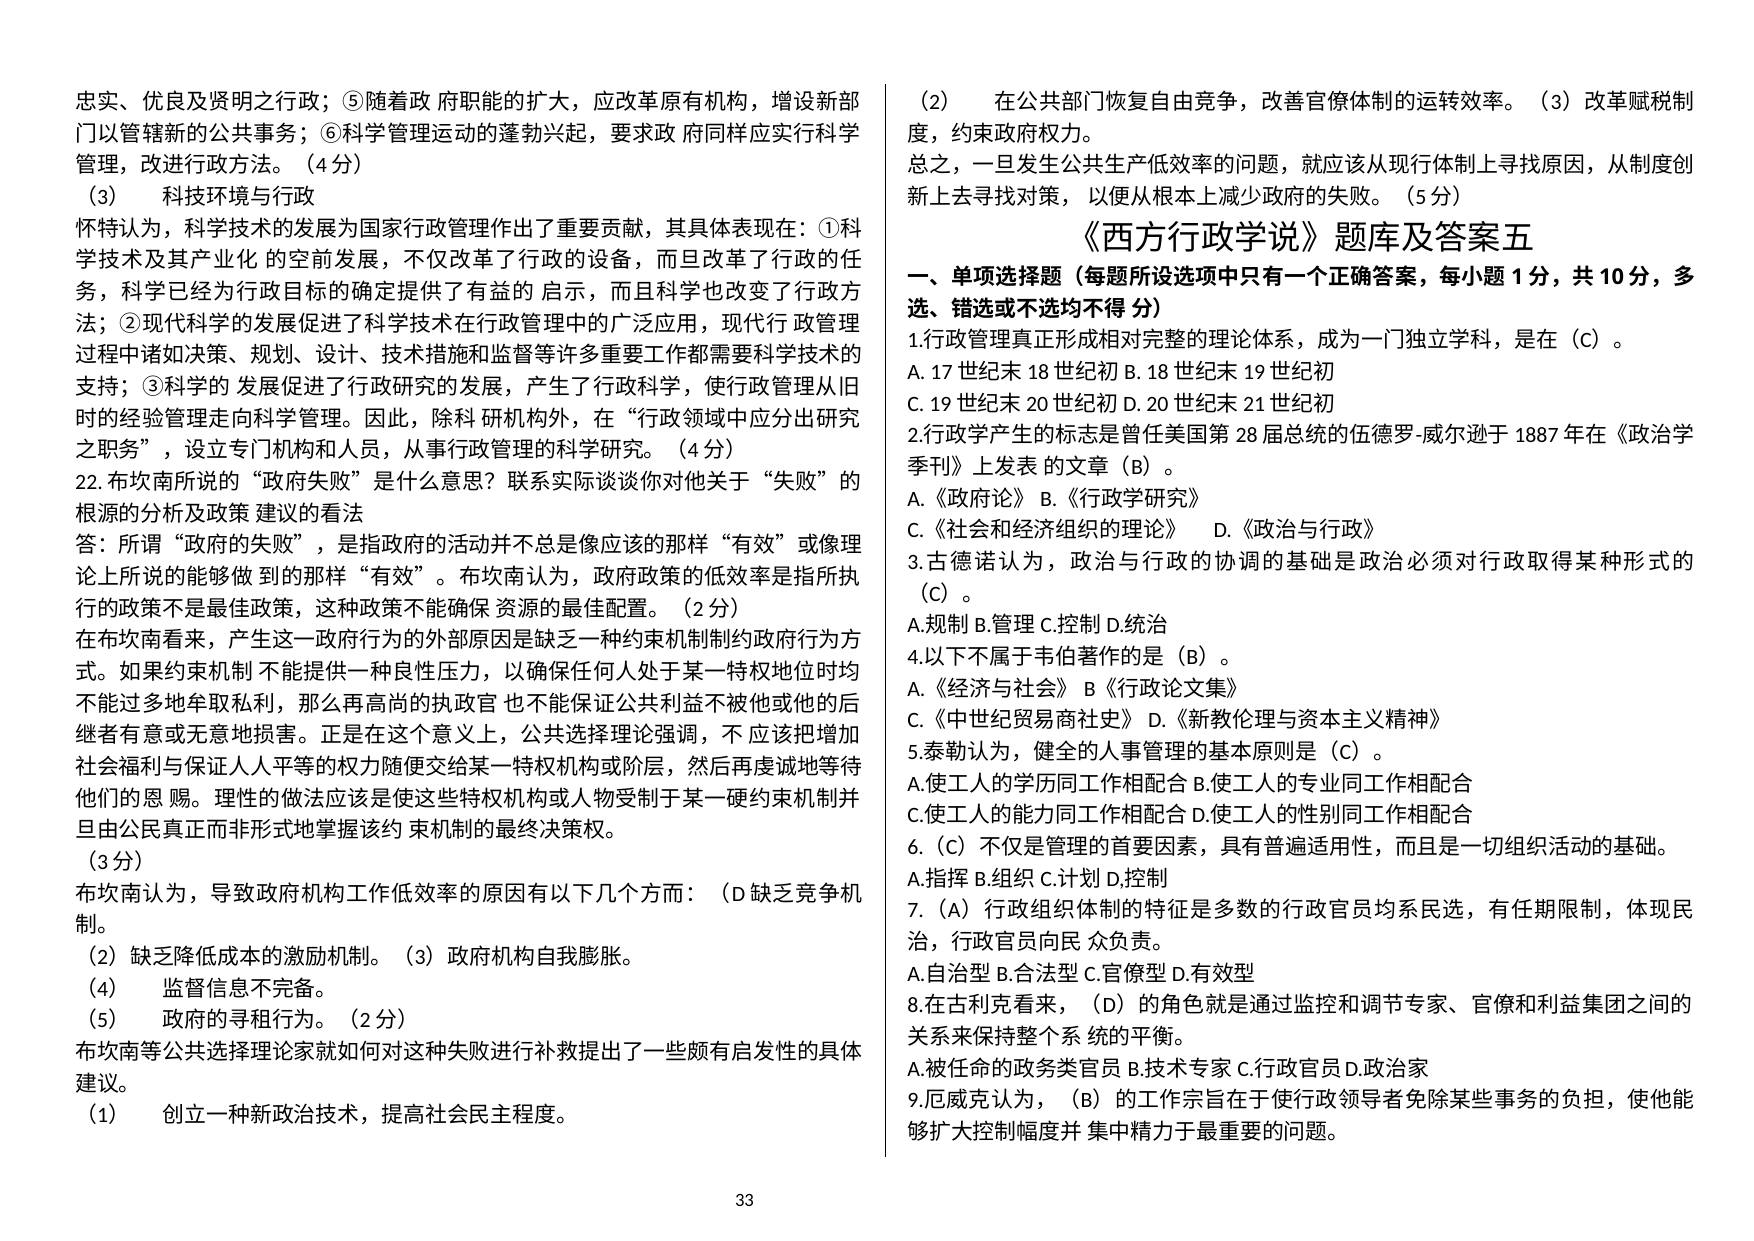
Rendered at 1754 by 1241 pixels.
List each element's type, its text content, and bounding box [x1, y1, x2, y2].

text C.使工人的能力同工作相配合 D.使工人的性别同工作相配合 [907, 797, 1695, 829]
text （5） 政府的寻租行为。（2分） [75, 1002, 863, 1034]
text 答：所谓“政府的失败”，是指政府的活动并不总是像应该的那样“有效”或像理论上所说的能够做 到的那样“有效”。布坎南认为，政府政策的低效率是指所执行的政策不是最佳政策，这种政策不能确保 资源的最佳配置。（2分） [75, 527, 863, 622]
text （2）缺乏降低成本的激励机制。（3）政府机构自我膨胀。 [75, 939, 863, 971]
text C.《社会和经济组织的理论》 D.《政治与行政》 [907, 512, 1695, 544]
list 布坎南所说的“政府失败”是什么意思？联系实际谈谈你对他关于“失败”的根源的分析及政策 建议的看法 [75, 464, 863, 527]
text A.自治型 B.合法型 C.官僚型 D.有效型 [907, 956, 1695, 987]
text A.规制 B.管理 C.控制 D.统治 [907, 607, 1695, 639]
text 1.行政管理真正形成相对完整的理论体系，成为一门独立学科，是在（C）。 [907, 322, 1695, 354]
text A.指挥 B.组织 C.计划 D,控制 [907, 861, 1695, 892]
text A.《政府论》 B.《行政学研究》 [907, 481, 1695, 512]
text C. 19世纪末20世纪初 D. 20世纪末21世纪初 [907, 386, 1695, 417]
text 9.厄威克认为，（B）的工作宗旨在于使行政领导者免除某些事务的负担，使他能够扩大控制幅度并 集中精力于最重要的问题。 [907, 1082, 1695, 1146]
text （2） 在公共部门恢复自由竞争，改善官僚体制的运转效率。（3）改革赋税制度，约束政府权力。 [907, 84, 1695, 147]
text （3分） [75, 844, 863, 876]
text A. 17世纪末18世纪初 B. 18世纪末19世纪初 [907, 354, 1695, 386]
text 怀特认为，科学技术的发展为国家行政管理作出了重要贡献，其具体表现在：①科学技术及其产业化 的空前发展，不仅改革了行政的设备，而旦改革了行政的任务，科学已经为行政目标的确定提供了有益的 启示，而且科学也改变了行政方法；②现代科学的发展促进了科学技术在行政管理中的广泛应用，现代行 政管理过程中诸如决策、规划、设计、技术措施和监督等许多重要工作都需要科学技术的支持；③科学的 发展促进了行政研究的发展，产生了行政科学，使行政管理从旧时的经验管理走向科学管理。因此，除科 研机构外，在“行政领域中应分出研究之职务”，设立专门机构和人员，从事行政管理的科学研究。（4分） [75, 211, 863, 464]
text 3.古德诺认为，政治与行政的协调的基础是政治必须对行政取得某种形式的（C）。 [907, 544, 1695, 607]
text 4.以下不属于韦伯著作的是（B）。 [907, 639, 1695, 671]
text A.《经济与社会》 B《行政论文集》 [907, 671, 1695, 702]
text 布坎南等公共选择理论家就如何对这种失败进行补救提出了一些颇有启发性的具体建议。 [75, 1034, 863, 1097]
text 总之，一旦发生公共生产低效率的问题，就应该从现行体制上寻找原因，从制度创新上去寻找对策， 以便从根本上减少政府的失败。（5分） [907, 147, 1695, 211]
text 在布坎南看来，产生这一政府行为的外部原因是缺乏一种约束机制制约政府行为方式。如果约束机制 不能提供一种良性压力，以确保任何人处于某一特权地位时均不能过多地牟取私利，那么再高尚的执政官 也不能保证公共利益不被他或他的后继者有意或无意地损害。正是在这个意义上，公共选择理论强调，不 应该把增加社会福利与保证人人平等的权力随便交给某一特权机构或阶层，然后再虔诚地等待他们的恩 赐。理性的做法应该是使这些特权机构或人物受制于某一硬约束机制并旦由公民真正而非形式地掌握该约 束机制的最终决策权。 [75, 622, 863, 844]
text A.被任命的政务类官员 B.技术专家 C.行政官员 D.政治家 [907, 1051, 1695, 1082]
text 一、单项选择题（每题所设选项中只有一个正确答案，每小题1分，共10分，多选、错选或不选均不得 分） [907, 259, 1695, 322]
text （3） 科技环境与行政 [75, 179, 863, 211]
text 5.泰勒认为，健全的人事管理的基本原则是（C）。 [907, 734, 1695, 766]
text A.使工人的学历同工作相配合 B.使工人的专业同工作相配合 [907, 766, 1695, 797]
text 6.（C）不仅是管理的首要因素，具有普遍适用性，而且是一切组织活动的基础。 [907, 829, 1695, 861]
text （4） 监督信息不完备。 [75, 971, 863, 1002]
text （1） 创立一种新政治技术，提高社会民主程度。 [75, 1097, 863, 1129]
text 7.（A）行政组织体制的特征是多数的行政官员均系民选，有任期限制，体现民治，行政官员向民 众负责。 [907, 892, 1695, 956]
text 8.在古利克看来，（D）的角色就是通过监控和调节专家、官僚和利益集团之间的关系来保持整个系 统的平衡。 [907, 987, 1695, 1051]
text C.《中世纪贸易商社史》 D.《新教伦理与资本主义精神》 [907, 702, 1695, 734]
text 《西方行政学说》题库及答案五 [907, 211, 1695, 259]
text 2.行政学产生的标志是曾任美国第28届总统的伍德罗-威尔逊于1887年在《政治学季刊》上发表 的文章（B）。 [907, 417, 1695, 481]
text 布坎南认为，导致政府机构工作低效率的原因有以下几个方而：（D缺乏竞争机制。 [75, 876, 863, 939]
